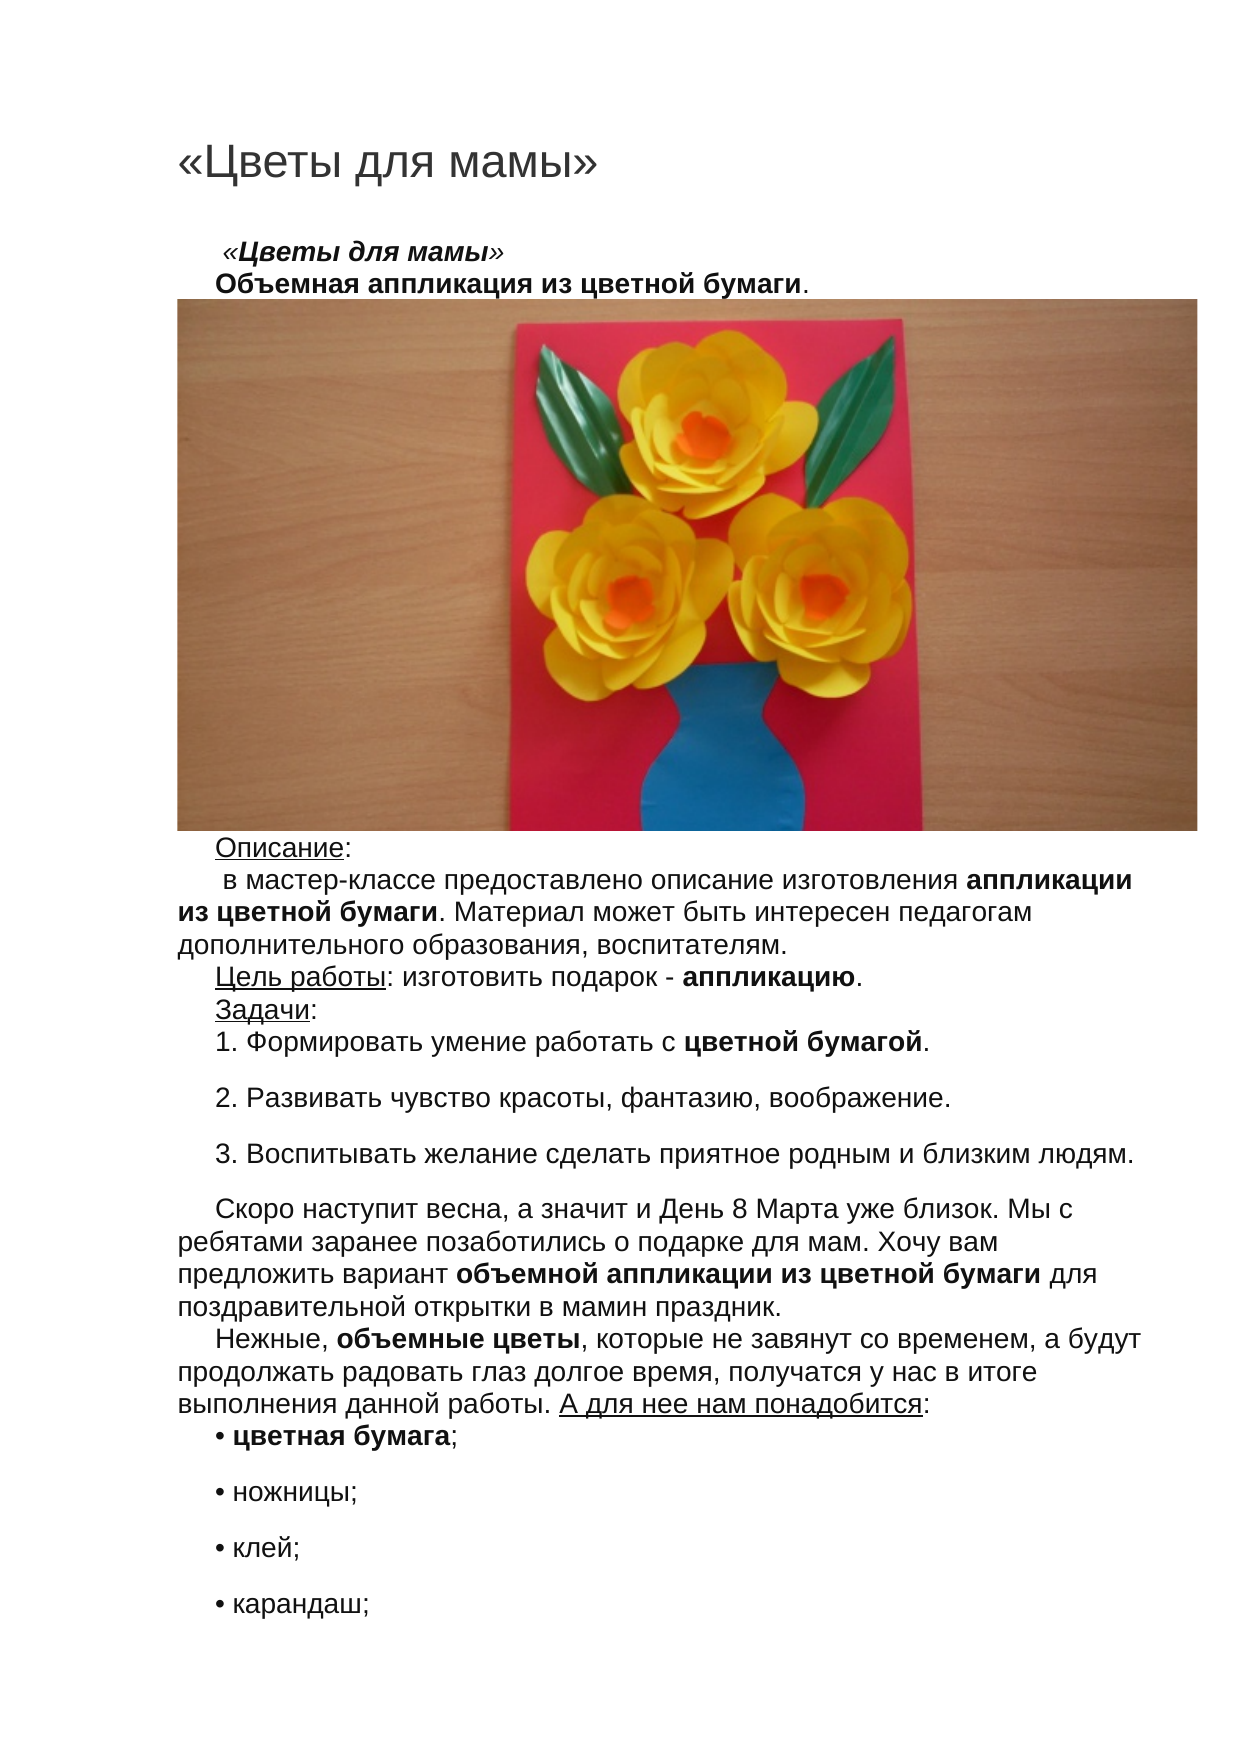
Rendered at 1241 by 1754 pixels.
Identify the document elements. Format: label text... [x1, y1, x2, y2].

text Нежные, объемные цветы, которые не завянут со временем, а будут продолжать радовать глаз долгое время, получатся у нас в итоге выполнения данной работы. А для нее нам понадобится: [177, 1322, 1152, 1419]
text • клей; [177, 1531, 1152, 1563]
text 2. Развивать чувство красоты, фантазию, воображение. [177, 1081, 1152, 1113]
text 1. Формировать умение работать с цветной бумагой. [177, 1025, 1152, 1057]
text Описание: [177, 831, 1152, 863]
text Цель работы: изготовить подарок - аппликацию. [177, 960, 1152, 993]
text Скоро наступит весна, а значит и День 8 Марта уже близок. Мы с ребятами заранее позаботились о подарке для мам. Хочу вам предложить вариант объемной аппликации из цветной бумаги для поздравительной открытки в мамин праздник. [177, 1192, 1152, 1322]
text • карандаш; [177, 1587, 1152, 1619]
picture [177, 299, 1198, 831]
text в мастер-классе предоставлено описание изготовления аппликации из цветной бумаги. Материал может быть интересен педагогам дополнительного образования, воспитателям. [177, 863, 1152, 960]
text «Цветы для мамы» [177, 134, 1152, 188]
text • цветная бумага; [177, 1419, 1152, 1452]
text • ножницы; [177, 1475, 1152, 1507]
text «Цветы для мамы» [177, 234, 1152, 267]
text 3. Воспитывать желание сделать приятное родным и близким людям. [177, 1137, 1152, 1169]
text Объемная аппликация из цветной бумаги. [177, 267, 1152, 299]
text Задачи: [177, 993, 1152, 1025]
